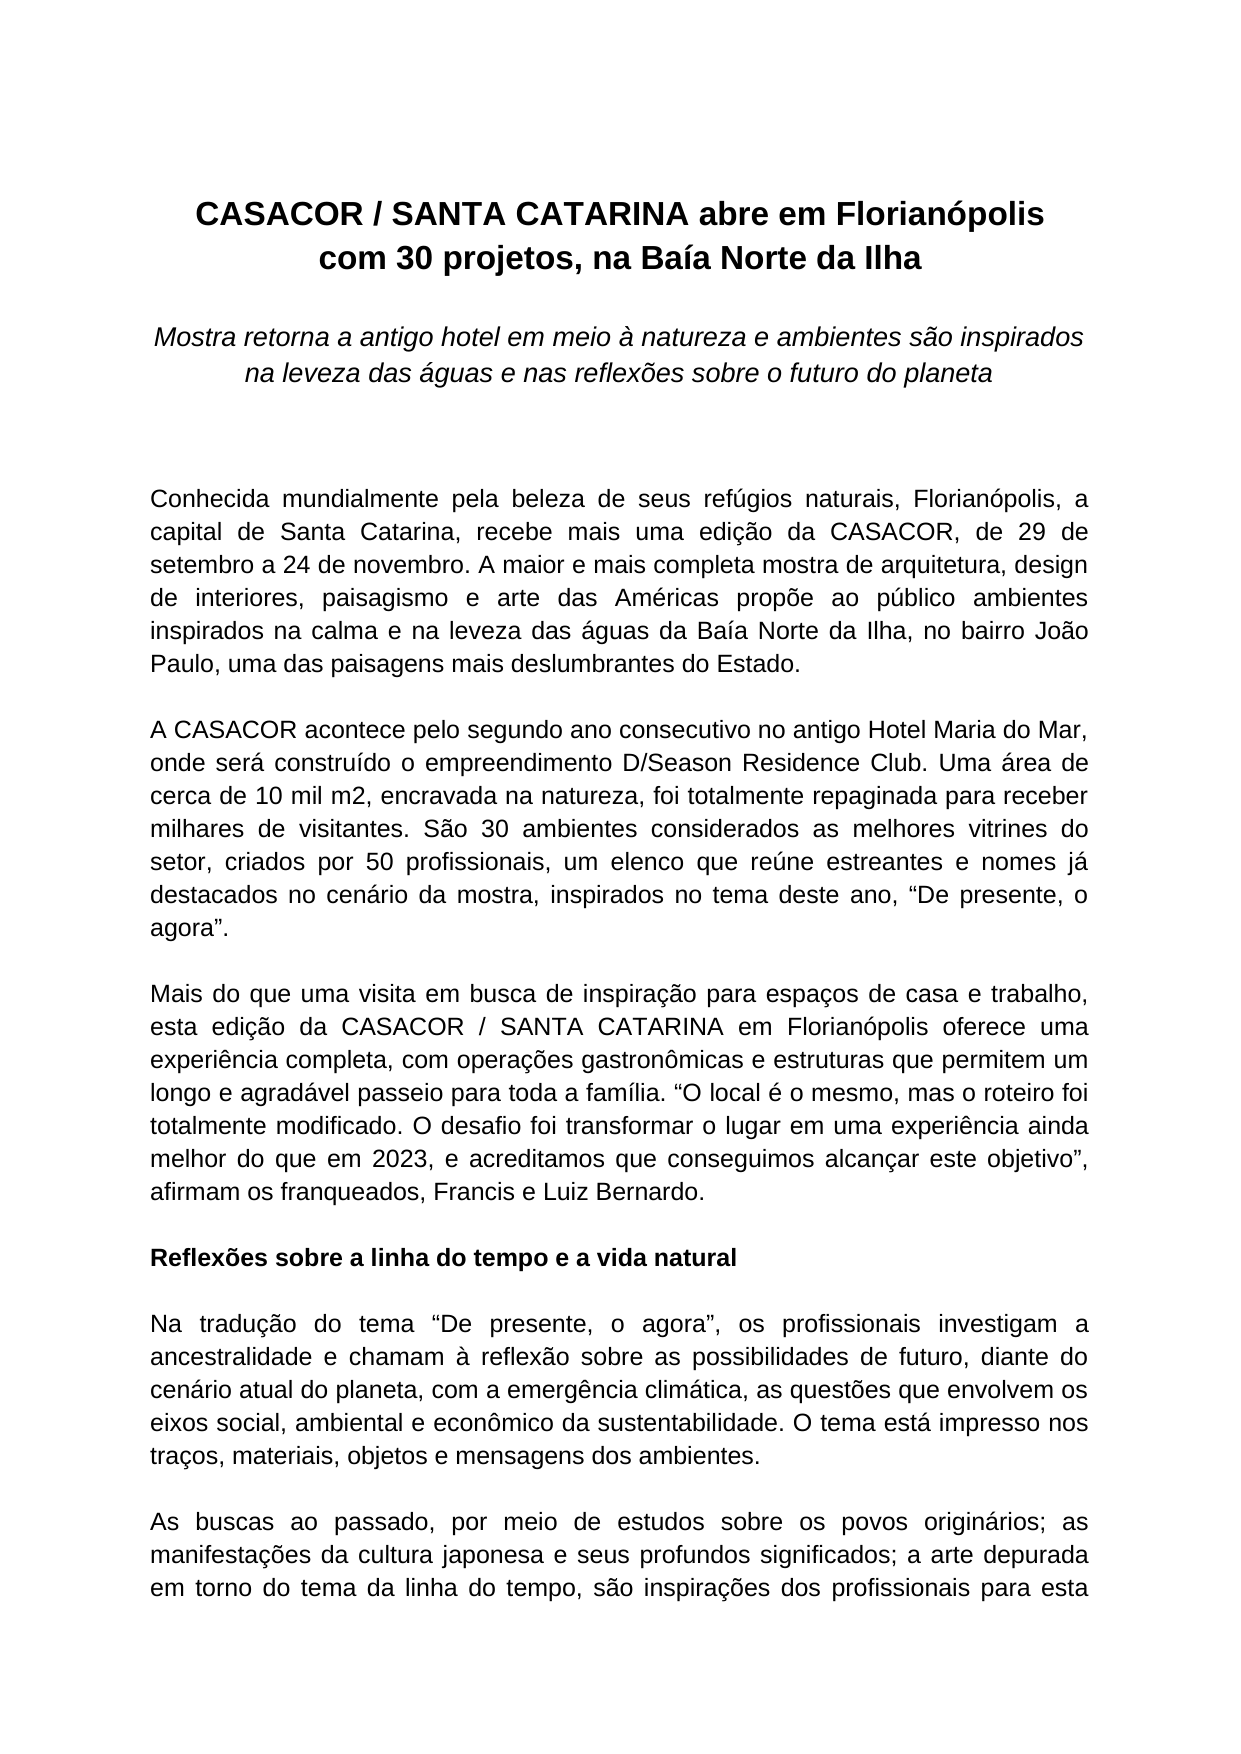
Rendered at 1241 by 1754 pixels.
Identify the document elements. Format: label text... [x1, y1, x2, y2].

text Mostra retorna a antigo hotel em meio à natureza e ambientes são inspirados na leveza das águas e nas reflexões sobre o futuro do planeta [150, 321, 1090, 388]
text CASACOR / SANTA CATARINA abre em Florianópolis [150, 194, 1090, 233]
text com 30 projetos, na Baía Norte da Ilha [150, 238, 1090, 277]
text A CASACOR acontece pelo segundo ano consecutivo no antigo Hotel Maria do Mar, onde será construído o empreendimento D/Season Residence Club. Uma área de cerca de 10 mil m2, encravada na natureza, foi totalmente repaginada para receber milhares de visitantes. São 30 ambientes considerados as melhores vitrines do setor, criados por 50 profissionais, um elenco que reúne estreantes e nomes já destacados no cenário da mostra, inspirados no tema deste ano, “De presente, o agora”. [150, 715, 1090, 942]
text Conhecida mundialmente pela beleza de seus refúgios naturais, Florianópolis, a capital de Santa Catarina, recebe mais uma edição da CASACOR, de 29 de setembro a 24 de novembro. A maior e mais completa mostra de arquitetura, design de interiores, paisagismo e arte das Américas propõe ao público ambientes inspirados na calma e na leveza das águas da Baía Norte da Ilha, no bairro João Paulo, uma das paisagens mais deslumbrantes do Estado. [150, 484, 1090, 677]
text Reflexões sobre a linha do tempo e a vida natural [150, 1243, 1090, 1272]
text Mais do que uma visita em busca de inspiração para espaços de casa e trabalho, esta edição da CASACOR / SANTA CATARINA em Florianópolis oferece uma experiência completa, com operações gastronômicas e estruturas que permitem um longo e agradável passeio para toda a família. “O local é o mesmo, mas o roteiro foi totalmente modificado. O desafio foi transformar o lugar em uma experiência ainda melhor do que em 2023, e acreditamos que conseguimos alcançar este objetivo”, afirmam os franqueados, Francis e Luiz Bernardo. [150, 979, 1090, 1206]
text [150, 1507, 1090, 1602]
text Na tradução do tema “De presente, o agora”, os profissionais investigam a ancestralidade e chamam à reflexão sobre as possibilidades de futuro, diante do cenário atual do planeta, com a emergência climática, as questões que envolvem os eixos social, ambiental e econômico da sustentabilidade. O tema está impresso nos traços, materiais, objetos e mensagens dos ambientes. [150, 1309, 1090, 1470]
